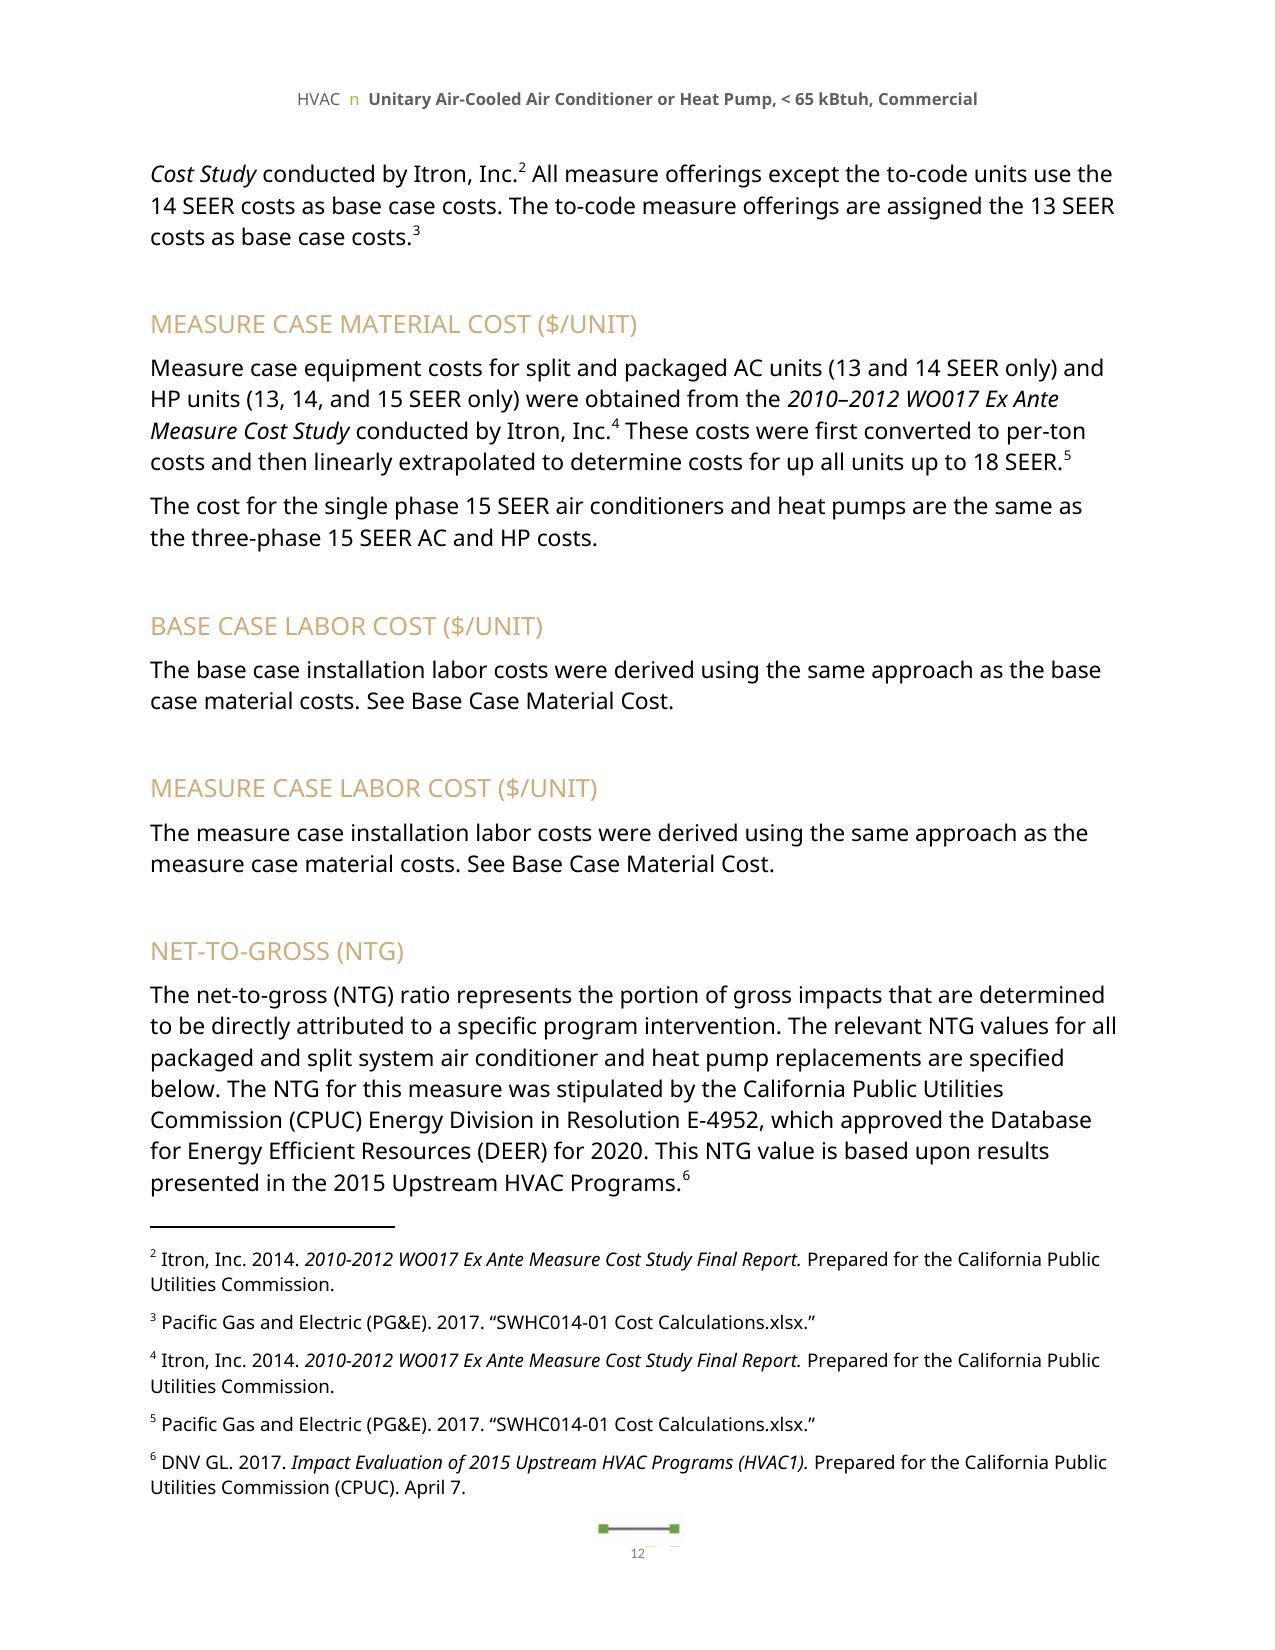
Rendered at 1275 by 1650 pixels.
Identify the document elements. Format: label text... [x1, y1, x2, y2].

subtitle Measure Case Material Cost ($/unit) [150, 308, 1125, 339]
subtitle Base Case Labor Cost ($/unit) [150, 610, 1125, 641]
text Measure case equipment costs for split and packaged AC units (13 and 14 SEER only) and HP units (13, 14, and 15 SEER only) were obtained from the 2010–2012 WO017 Ex Ante Measure Cost Study conducted by Itron, Inc. These costs were first converted to per-ton costs and then linearly extrapolated to determine costs for up all units up to 18 SEER. [150, 352, 1125, 477]
text The net-to-gross (NTG) ratio represents the portion of gross impacts that are determined to be directly attributed to a specific program intervention. The relevant NTG values for all packaged and split system air conditioner and heat pump replacements are specified below. The NTG for this measure was stipulated by the California Public Utilities Commission (CPUC) Energy Division in Resolution E-4952, which approved the Database for Energy Efficient Resources (DEER) for 2020. This NTG value is based upon results presented in the 2015 Upstream HVAC Programs. [150, 979, 1125, 1198]
text The cost for the single phase 15 SEER air conditioners and heat pumps are the same as the three-phase 15 SEER AC and HP costs. [150, 489, 1108, 553]
picture [589, 1512, 684, 1547]
text The base case installation labor costs were derived using the same approach as the base case material costs. See Base Case Material Cost. [150, 654, 1125, 716]
text The measure case installation labor costs were derived using the same approach as the measure case material costs. See Base Case Material Cost. [150, 816, 1125, 879]
subtitle Net-to-Gross (NTG) [150, 935, 1125, 966]
subtitle Measure Case Labor Cost ($/unit) [150, 773, 1125, 804]
